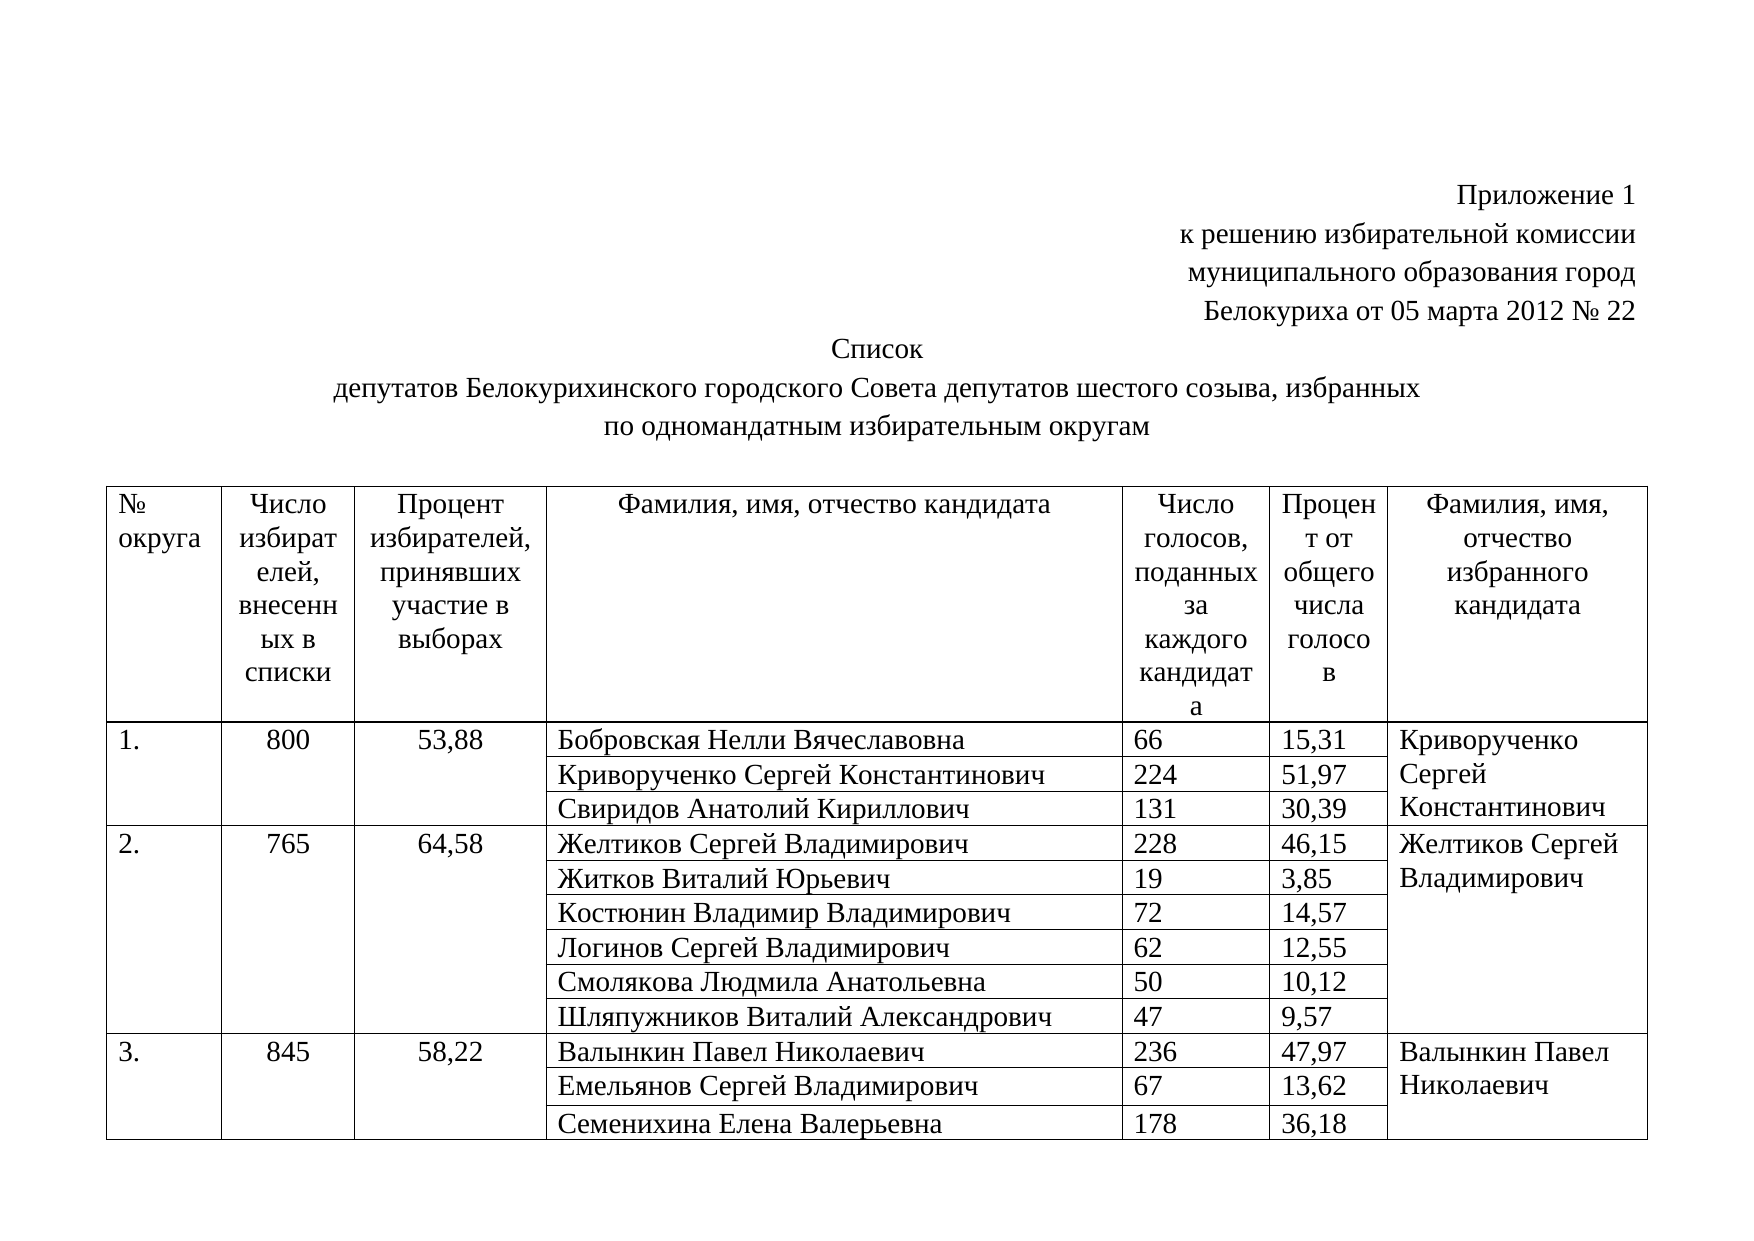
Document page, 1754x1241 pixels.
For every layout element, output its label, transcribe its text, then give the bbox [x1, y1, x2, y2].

table_cell Валынкин Павел Николаевич [1388, 1034, 1647, 1139]
text к решению избирательной комиссии [118, 216, 1636, 249]
table_cell 72 [1123, 895, 1269, 929]
table_cell 50 [1123, 965, 1269, 998]
table_cell 66 [1123, 723, 1269, 756]
table_cell 19 [1123, 861, 1269, 894]
table_cell 131 [1123, 792, 1269, 825]
text Приложение 1 [118, 177, 1636, 211]
table_cell 47,97 [1270, 1034, 1387, 1067]
table_cell 13,62 [1270, 1068, 1387, 1105]
table_cell Семенихина Елена Валерьевна [547, 1106, 1122, 1139]
table_cell 236 [1123, 1034, 1269, 1067]
table_cell 3. [107, 1034, 221, 1139]
table_cell 9,57 [1270, 999, 1387, 1033]
table_cell 10,12 [1270, 965, 1387, 998]
table_cell Криворученко Сергей Константинович [1388, 723, 1647, 825]
table_cell 46,15 [1270, 826, 1387, 860]
table_cell Логинов Сергей Владимирович [547, 930, 1122, 963]
table_cell Бобровская Нелли Вячеславовна [547, 723, 1122, 756]
text муниципального образования город [118, 254, 1636, 288]
table_cell 62 [1123, 930, 1269, 963]
table_cell 47 [1123, 999, 1269, 1033]
table_cell 67 [1123, 1068, 1269, 1105]
table_header Процент избирателей, принявших участие в выборах [355, 487, 546, 721]
table_cell 36,18 [1270, 1106, 1387, 1139]
text депутатов Белокурихинского городского Совета депутатов шестого созыва, избранных [118, 370, 1636, 403]
text по одномандатным избирательным округам [118, 408, 1636, 442]
table_header Фамилия, имя, отчество кандидата [547, 487, 1122, 721]
table_cell 12,55 [1270, 930, 1387, 963]
table_header Фамилия, имя, отчество избранного кандидата [1388, 487, 1647, 721]
table_cell 800 [222, 723, 354, 825]
table_cell 2. [107, 826, 221, 1033]
table_cell 3,85 [1270, 861, 1387, 894]
table_cell 765 [222, 826, 354, 1033]
table_cell 30,39 [1270, 792, 1387, 825]
table_cell 15,31 [1270, 723, 1387, 756]
table_cell 58,22 [355, 1034, 546, 1139]
table_header № округа [107, 487, 221, 721]
table_header Процент от общего числа голосов [1270, 487, 1387, 721]
table_header Число избирателей, внесенных в списки [222, 487, 354, 721]
table_cell 14,57 [1270, 895, 1387, 929]
table_cell 53,88 [355, 723, 546, 825]
table_cell 224 [1123, 757, 1269, 791]
table_cell Смолякова Людмила Анатольевна [547, 965, 1122, 998]
table_cell 64,58 [355, 826, 546, 1033]
table_cell Емельянов Сергей Владимирович [547, 1068, 1122, 1105]
table_cell Костюнин Владимир Владимирович [547, 895, 1122, 929]
text Список [118, 331, 1636, 365]
table_cell 845 [222, 1034, 354, 1139]
table_cell 1. [107, 723, 221, 825]
table_cell Шляпужников Виталий Александрович [547, 999, 1122, 1033]
table_cell 51,97 [1270, 757, 1387, 791]
table_cell Житков Виталий Юрьевич [547, 861, 1122, 894]
table_cell Валынкин Павел Николаевич [547, 1034, 1122, 1067]
table_header Число голосов, поданных за каждого кандидата [1123, 487, 1269, 721]
table_cell Свиридов Анатолий Кириллович [547, 792, 1122, 825]
text Белокуриха от 05 марта 2012 № 22 [118, 293, 1636, 326]
table_cell Желтиков Сергей Владимирович [547, 826, 1122, 860]
table_cell Криворученко Сергей Константинович [547, 757, 1122, 791]
table_cell 228 [1123, 826, 1269, 860]
table_cell 178 [1123, 1106, 1269, 1139]
table_cell Желтиков Сергей Владимирович [1388, 826, 1647, 1033]
